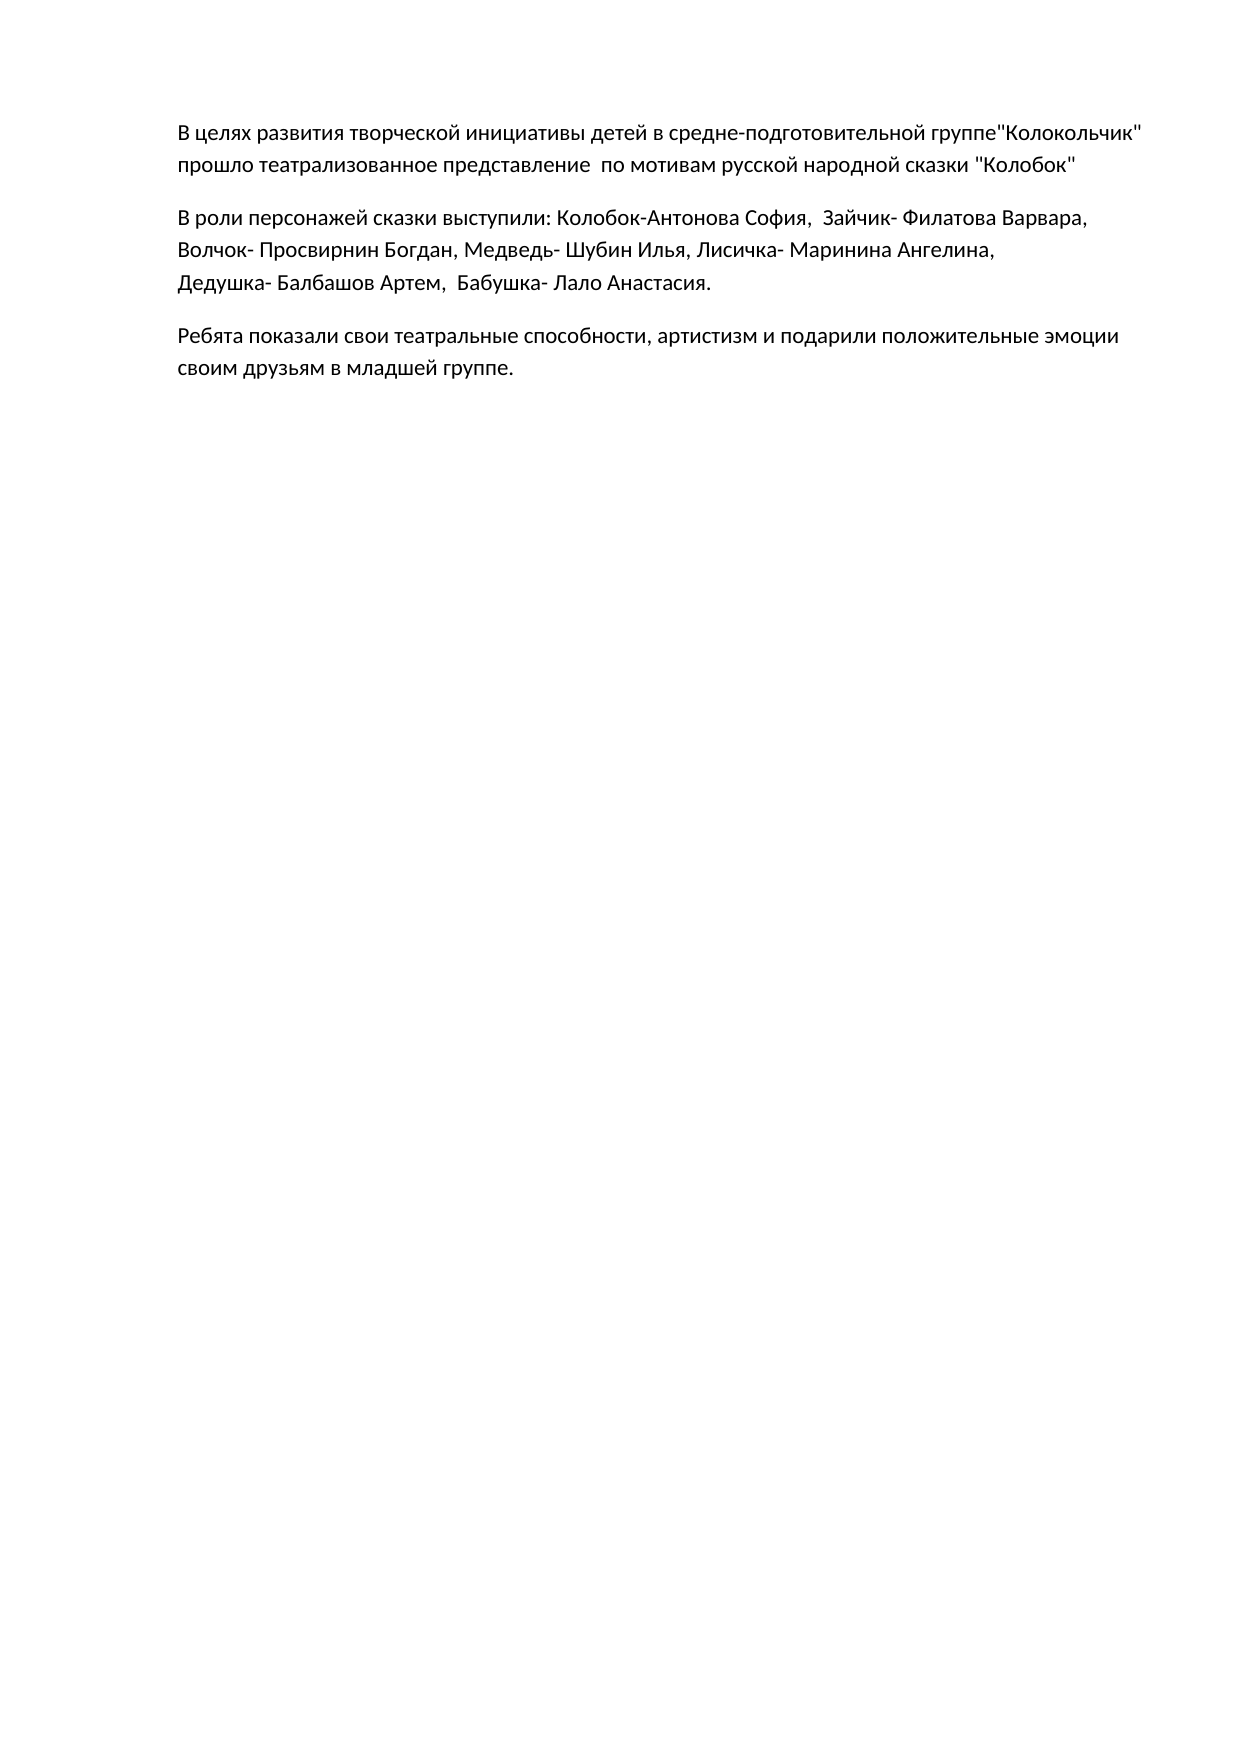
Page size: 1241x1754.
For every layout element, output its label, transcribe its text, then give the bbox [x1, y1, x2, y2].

text Ребята показали свои театральные способности, артистизм и подарили положительные эмоции своим друзьям в младшей группе. [177, 321, 1152, 381]
text В целях развития творческой инициативы детей в средне-подготовительной группе"Колокольчик" прошло театрализованное представление по мотивам русской народной сказки "Колобок" [177, 118, 1152, 178]
text В роли персонажей сказки выступили: Колобок-Антонова София, Зайчик- Филатова Варвара, Волчок- Просвирнин Богдан, Медведь- Шубин Илья, Лисичка- Маринина Ангелина, Дедушка- Балбашов Артем, Бабушка- Лало Анастасия. [177, 203, 1152, 296]
